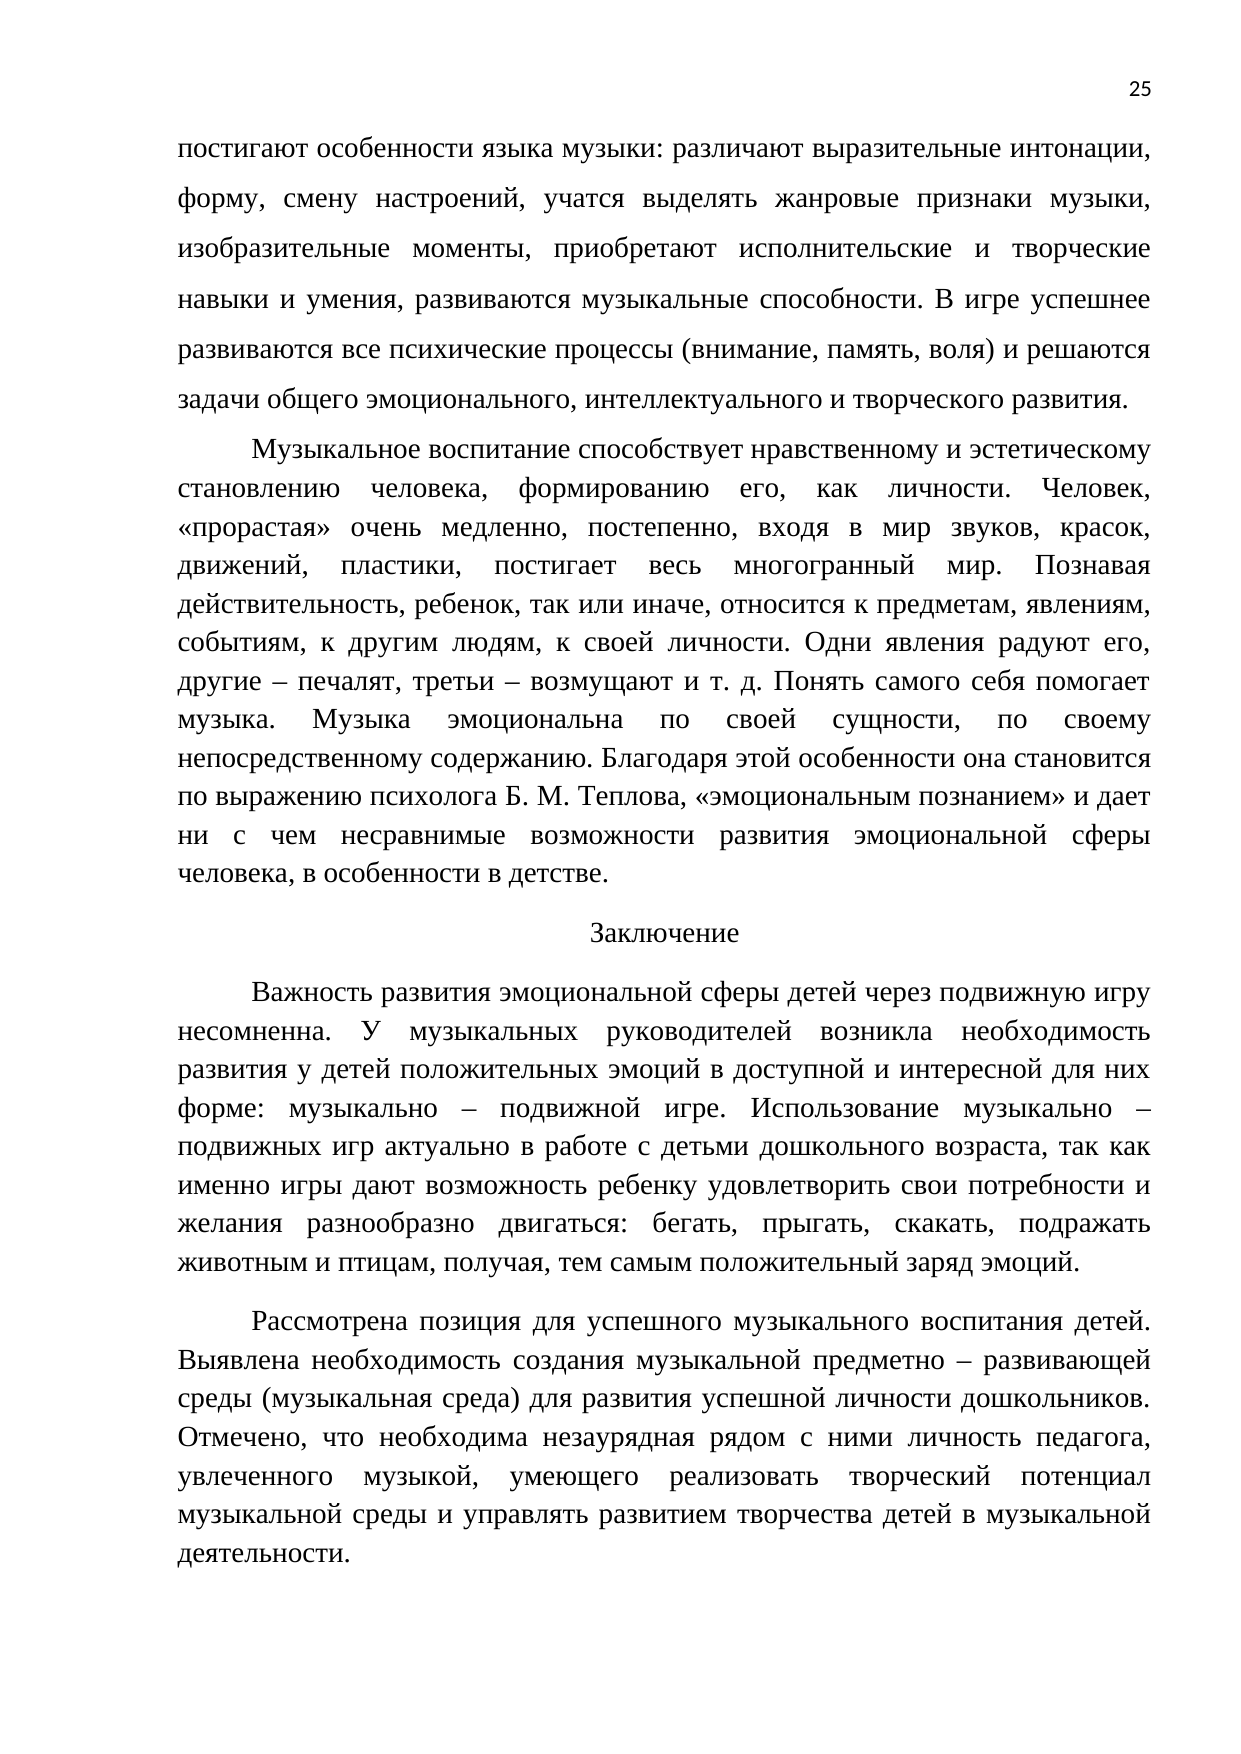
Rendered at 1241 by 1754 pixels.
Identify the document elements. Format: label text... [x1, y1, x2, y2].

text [177, 130, 1152, 415]
text Важность развития эмоциональной сферы детей через подвижную игру несомненна. У музыкальных руководителей возникла необходимость развития у детей положительных эмоций в доступной и интересной для них форме: музыкально – подвижной игре. Использование музыкально – подвижных игр актуально в работе с детьми дошкольного возраста, так как именно игры дают возможность ребенку удовлетворить свои потребности и желания разнообразно двигаться: бегать, прыгать, скакать, подражать животным и птицам, получая, тем самым положительный заряд эмоций. [177, 974, 1152, 1278]
text Заключение [177, 915, 1152, 948]
text Музыкальное воспитание способствует нравственному и эстетическому становлению человека, формированию его, как личности. Человек, «прорастая» очень медленно, постепенно, входя в мир звуков, красок, движений, пластики, постигает весь многогранный мир. Познавая действительность, ребенок, так или иначе, относится к предметам, явлениям, событиям, к другим людям, к своей личности. Одни явления радуют его, другие – печалят, третьи – возмущают и т. д. Понять самого себя помогает музыка. Музыка эмоциональна по своей сущности, по своему непосредственному содержанию. Благодаря этой особенности она становится по выражению психолога Б. М. Теплова, «эмоциональным познанием» и дает ни с чем несравнимые возможности развития эмоциональной сферы человека, в особенности в детстве. [177, 432, 1152, 889]
text Рассмотрена позиция для успешного музыкального воспитания детей. Выявлена необходимость создания музыкальной предметно – развивающей среды (музыкальная среда) для развития успешной личности дошкольников. Отмечено, что необходима незаурядная рядом с ними личность педагога, увлеченного музыкой, умеющего реализовать творческий потенциал музыкальной среды и управлять развитием творчества детей в музыкальной деятельности. [177, 1303, 1152, 1568]
